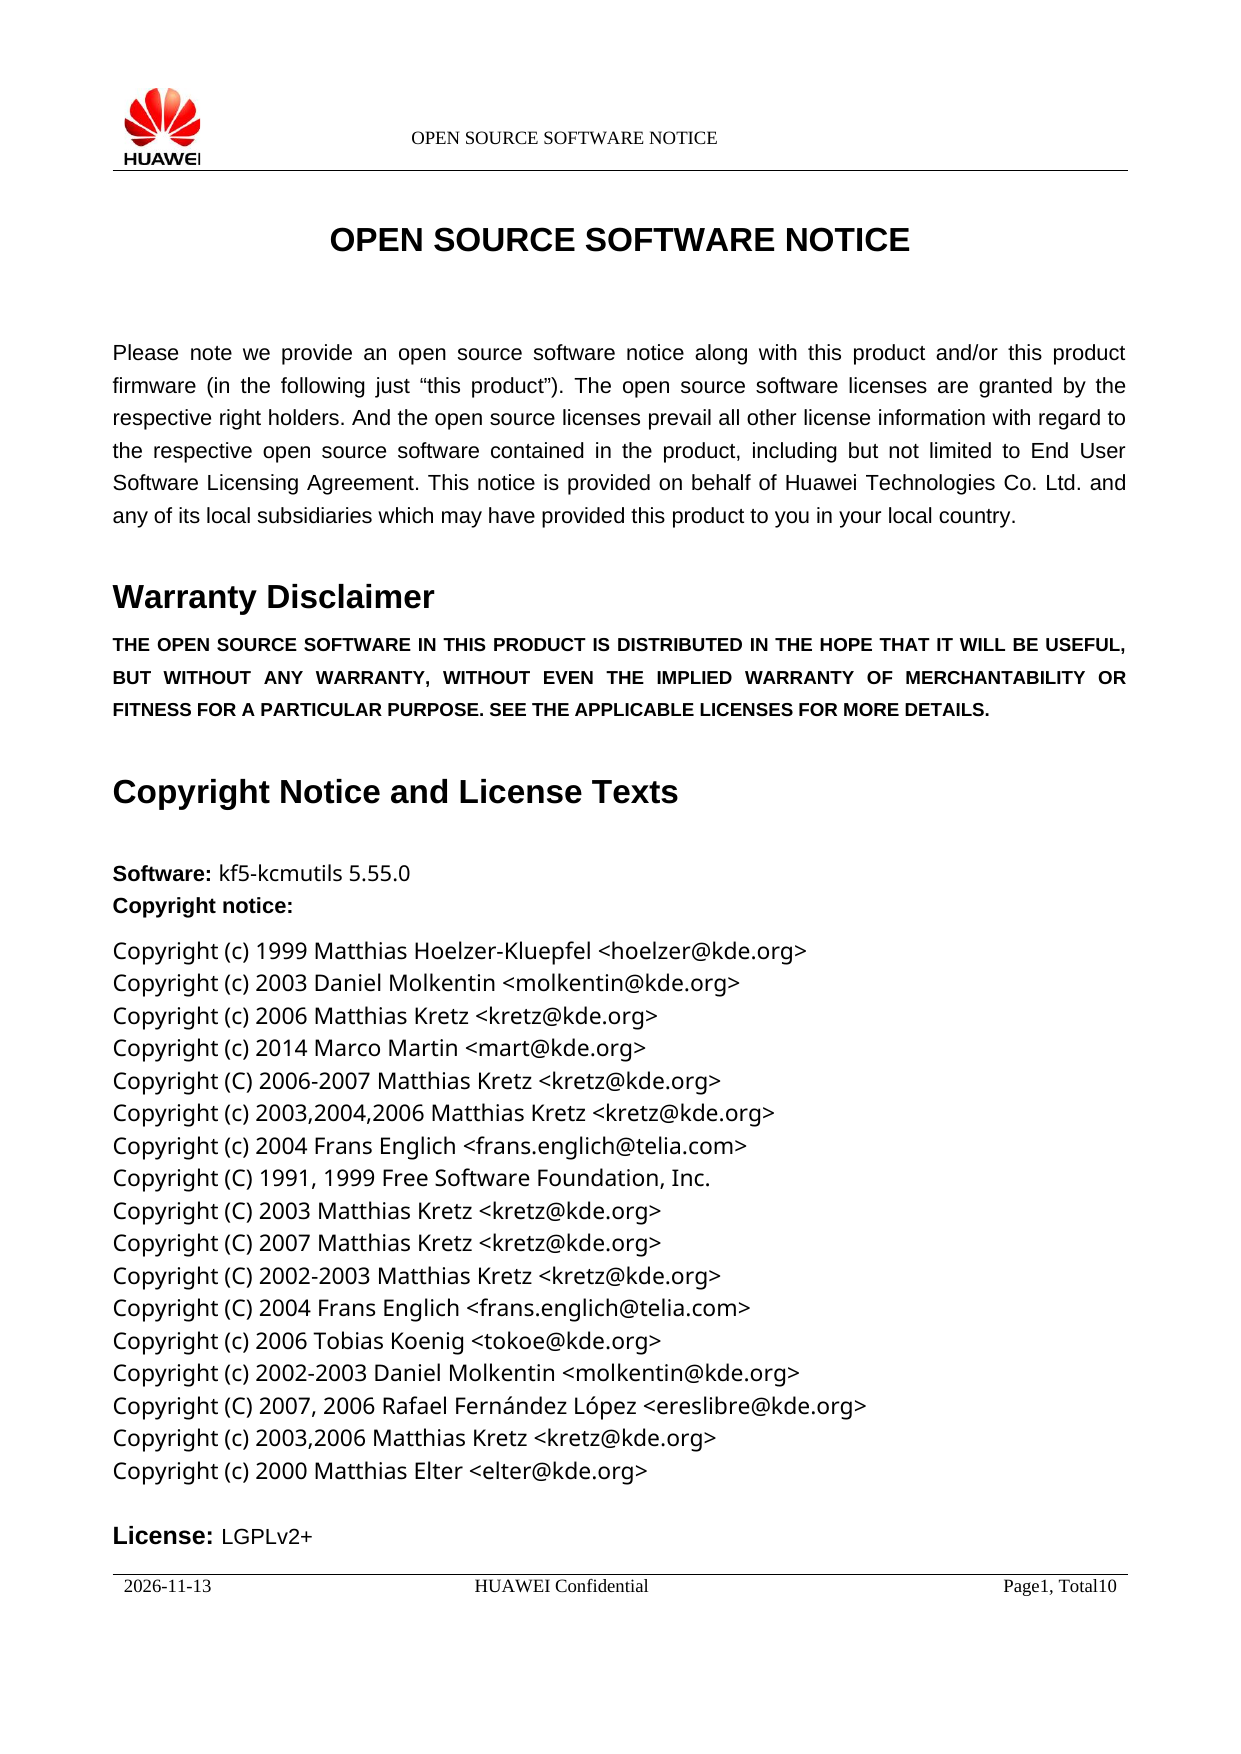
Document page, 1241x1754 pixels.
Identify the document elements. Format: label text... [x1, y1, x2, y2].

text Please note we provide an open source software notice along with this product and/or this product firmware (in the following just “this product”). The open source software licenses are granted by the respective right holders. And the open source licenses prevail all other license information with regard to the respective open source software contained in the product, including but not limited to End User Software Licensing Agreement. This notice is provided on behalf of Huawei Technologies Co. Ltd. and any of its local subsidiaries which may have provided this product to you in your local country. [112, 336, 1128, 531]
text Warranty Disclaimer [112, 564, 1128, 629]
title Software: kf5-kcmutils 5.55.0 [112, 856, 1128, 889]
text OPEN SOURCE SOFTWARE NOTICE [112, 206, 1128, 271]
text The open source software in this product is distributed in the hope that it will be useful, but WITHOUT ANY WARRANTY, without even the implied warranty of MERCHANTABILITY or FITNESS FOR A PARTICULAR PURPOSE. See the applicable licenses for more details. [112, 629, 1128, 726]
picture [124, 88, 201, 165]
text License: LGPLv2+ [112, 1519, 1128, 1551]
text Copyright (c) 1999 Matthias Hoelzer-Kluepfel <hoelzer@kde.org> Copyright (c) 2003 Daniel Molkentin <molkentin@kde.org> Copyright (c) 2006 Matthias Kretz <kretz@kde.org> Copyright (c) 2014 Marco Martin <mart@kde.org> Copyright (C) 2006-2007 Matthias Kretz <kretz@kde.org> Copyright (c) 2003,2004,2006 Matthias Kretz <kretz@kde.org> Copyright (c) 2004 Frans Englich <frans.englich@telia.com> Copyright (C) 1991, 1999 Free Software Foundation, Inc. Copyright (C) 2003 Matthias Kretz <kretz@kde.org> Copyright (C) 2007 Matthias Kretz <kretz@kde.org> Copyright (C) 2002-2003 Matthias Kretz <kretz@kde.org> Copyright (C) 2004 Frans Englich <frans.englich@telia.com> Copyright (c) 2006 Tobias Koenig <tokoe@kde.org> Copyright (c) 2002-2003 Daniel Molkentin <molkentin@kde.org> Copyright (C) 2007, 2006 Rafael Fernández López <ereslibre@kde.org> Copyright (c) 2003,2006 Matthias Kretz <kretz@kde.org> Copyright (c) 2000 Matthias Elter <elter@kde.org> [112, 934, 1128, 1519]
text Copyright notice: [112, 889, 1128, 921]
text Copyright Notice and License Texts [112, 759, 1128, 824]
